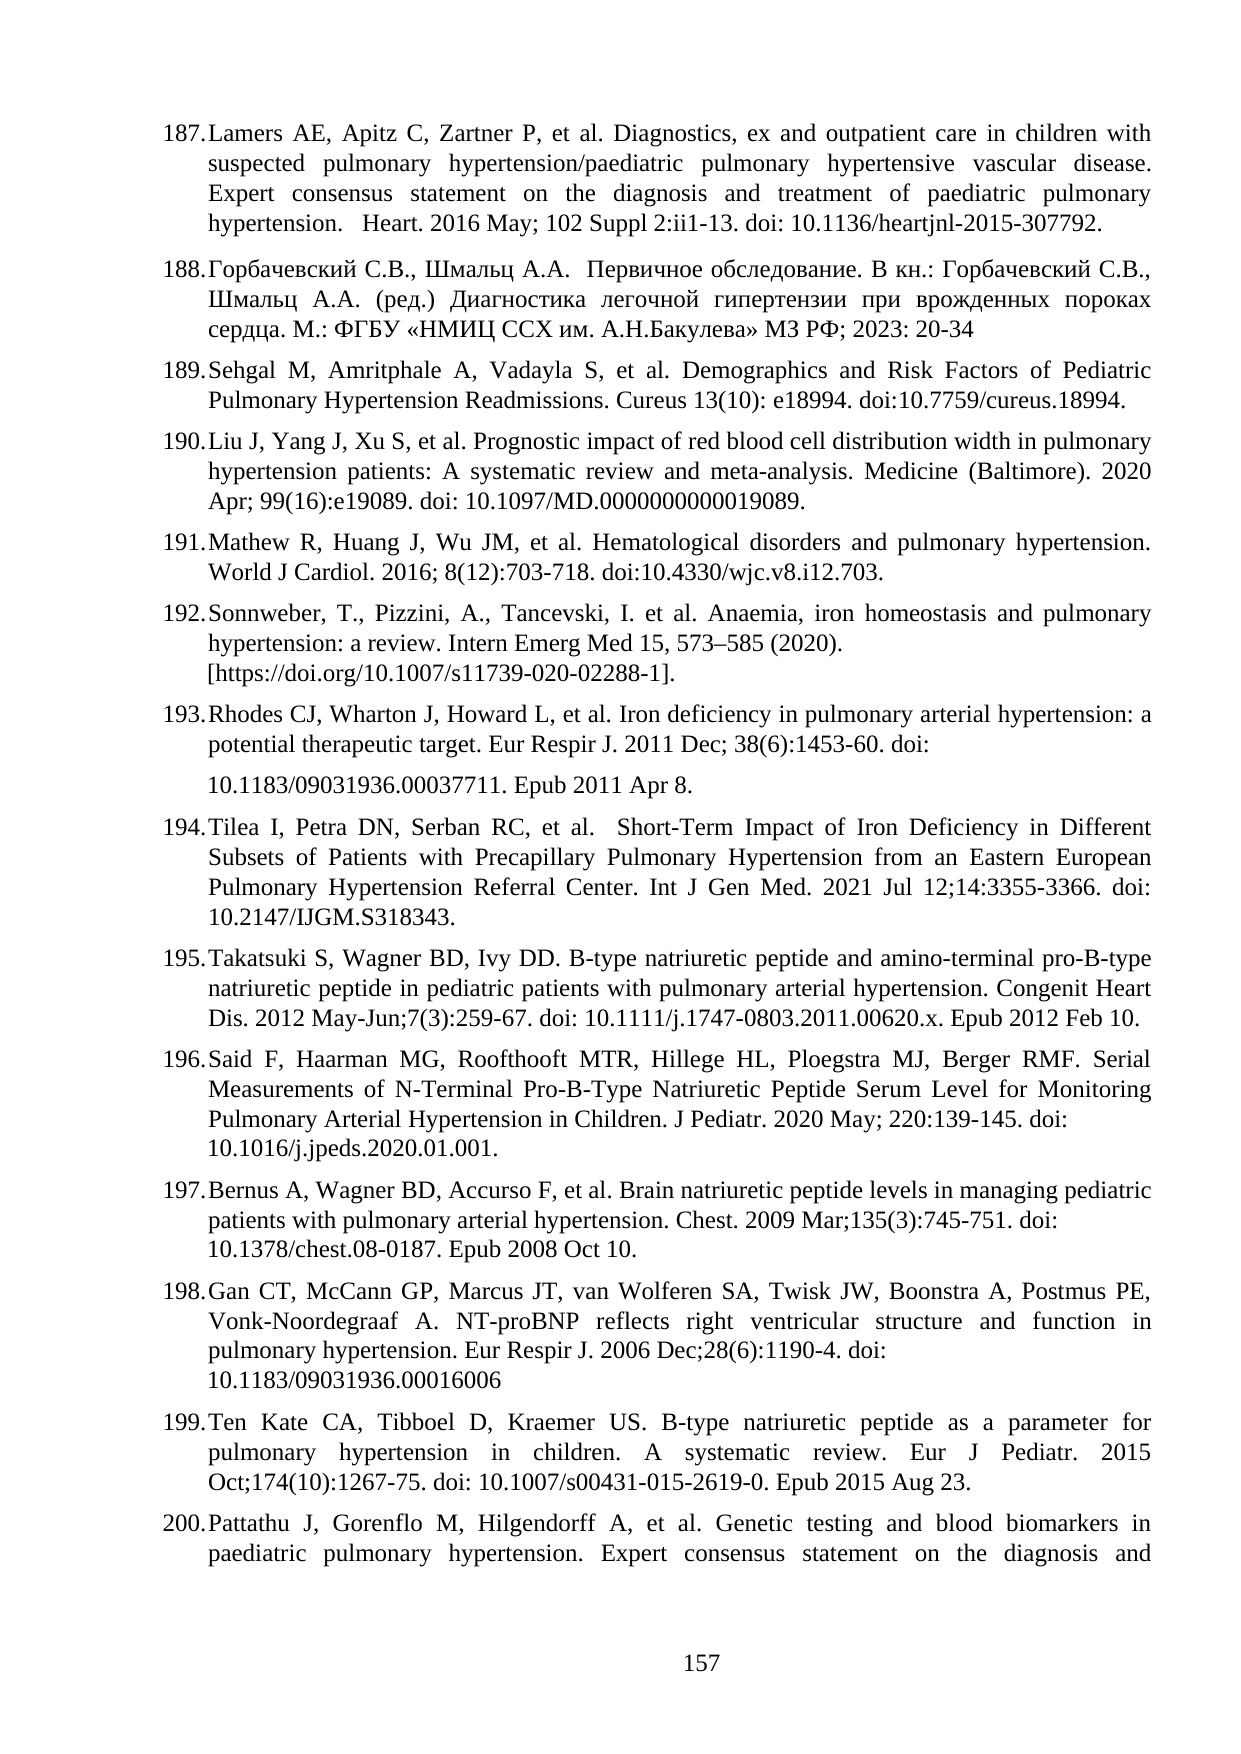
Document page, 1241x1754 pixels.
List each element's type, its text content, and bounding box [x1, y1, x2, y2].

list Ten Kate CA, Tibboel D, Kraemer US. B-type natriuretic peptide as a parameter for pulmonary hypertension in children. A systematic review. Eur J Pediatr. 2015 Oct;174(10):1267-75. doi: 10.1007/s00431-015-2619-0. Epub 2015 Aug 23. [162, 1407, 1152, 1495]
list Bernus A, Wagner BD, Accurso F, et al. Brain natriuretic peptide levels in managing pediatric patients with pulmonary arterial hypertension. Chest. 2009 Mar;135(3):745-751. doi: [162, 1175, 1152, 1233]
text 10.1183/09031936.00037711. Epub 2011 Apr 8. [207, 771, 1152, 799]
list Mathew R, Huang J, Wu JM, et al. Hematological disorders and pulmonary hypertension. World J Cardiol. 2016; 8(12):703-718. doi:10.4330/wjc.v8.i12.703. [162, 527, 1152, 586]
list Sonnweber, T., Pizzini, A., Tancevski, I. et al. Anaemia, iron homeostasis and pulmonary hypertension: a review. Intern Emerg Med 15, 573–585 (2020). [162, 598, 1152, 657]
list Sehgal M, Amritphale A, Vadayla S, et al. Demographics and Risk Factors of Pediatric Pulmonary Hypertension Readmissions. Cureus 13(10): e18994. doi:10.7759/cureus.18994. [162, 355, 1152, 414]
list Горбачевский С.В., Шмальц А.А. Первичное обследование. В кн.: Горбачевский С.В., Шмальц А.А. (ред.) Диагностика легочной гипертензии при врожденных пороках сердца. М.: ФГБУ «НМИЦ ССХ им. А.Н.Бакулева» МЗ РФ; 2023: 20-34 [162, 254, 1152, 343]
list Said F, Haarman MG, Roofthooft MTR, Hillege HL, Ploegstra MJ, Berger RMF. Serial Measurements of N-Terminal Pro-B-Type Natriuretic Peptide Serum Level for Monitoring Pulmonary Arterial Hypertension in Children. J Pediatr. 2020 May; 220:139-145. doi: [162, 1044, 1152, 1132]
list Gan CT, McCann GP, Marcus JT, van Wolferen SA, Twisk JW, Boonstra A, Postmus PE, Vonk-Noordegraaf A. NT-proBNP reflects right ventricular structure and function in pulmonary hypertension. Eur Respir J. 2006 Dec;28(6):1190-4. doi: [162, 1276, 1152, 1364]
text 10.1183/09031936.00016006 [207, 1366, 1152, 1394]
list Takatsuki S, Wagner BD, Ivy DD. B-type natriuretic peptide and amino-terminal pro-B-type natriuretic peptide in pediatric patients with pulmonary arterial hypertension. Congenit Heart Dis. 2012 May-Jun;7(3):259-67. doi: 10.1111/j.1747-0803.2011.00620.x. Epub 2012 Feb 10. [162, 943, 1152, 1031]
text 10.1378/chest.08-0187. Epub 2008 Oct 10. [207, 1234, 1152, 1263]
list Tilea I, Petra DN, Serban RC, et al. Short-Term Impact of Iron Deficiency in Different Subsets of Patients with Precapillary Pulmonary Hypertension from an Eastern European Pulmonary Hypertension Referral Center. Int J Gen Med. 2021 Jul 12;14:3355-3366. doi: 10.2147/IJGM.S318343. [162, 812, 1152, 930]
text [https://doi.org/10.1007/s11739-020-02288-1]. [207, 658, 1152, 687]
list Liu J, Yang J, Xu S, et al. Prognostic impact of red blood cell distribution width in pulmonary hypertension patients: A systematic review and meta-analysis. Medicine (Baltimore). 2020 Apr; 99(16):e19089. doi: 10.1097/MD.0000000000019089. [162, 426, 1152, 515]
list Rhodes CJ, Wharton J, Howard L, et al. Iron deficiency in pulmonary arterial hypertension: a potential therapeutic target. Eur Respir J. 2011 Dec; 38(6):1453-60. doi: [162, 699, 1152, 758]
text 10.1016/j.jpeds.2020.01.001. [207, 1133, 1152, 1162]
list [162, 1508, 1152, 1566]
list Lamers AE, Apitz C, Zartner P, et al. Diagnostics, ex and outpatient care in children with suspected pulmonary hypertension/paediatric pulmonary hypertensive vascular disease. Expert consensus statement on the diagnosis and treatment of paediatric pulmonary hypertension. Heart. 2016 May; 102 Suppl 2:ii1-13. doi: 10.1136/heartjnl-2015-307792. [162, 118, 1152, 237]
